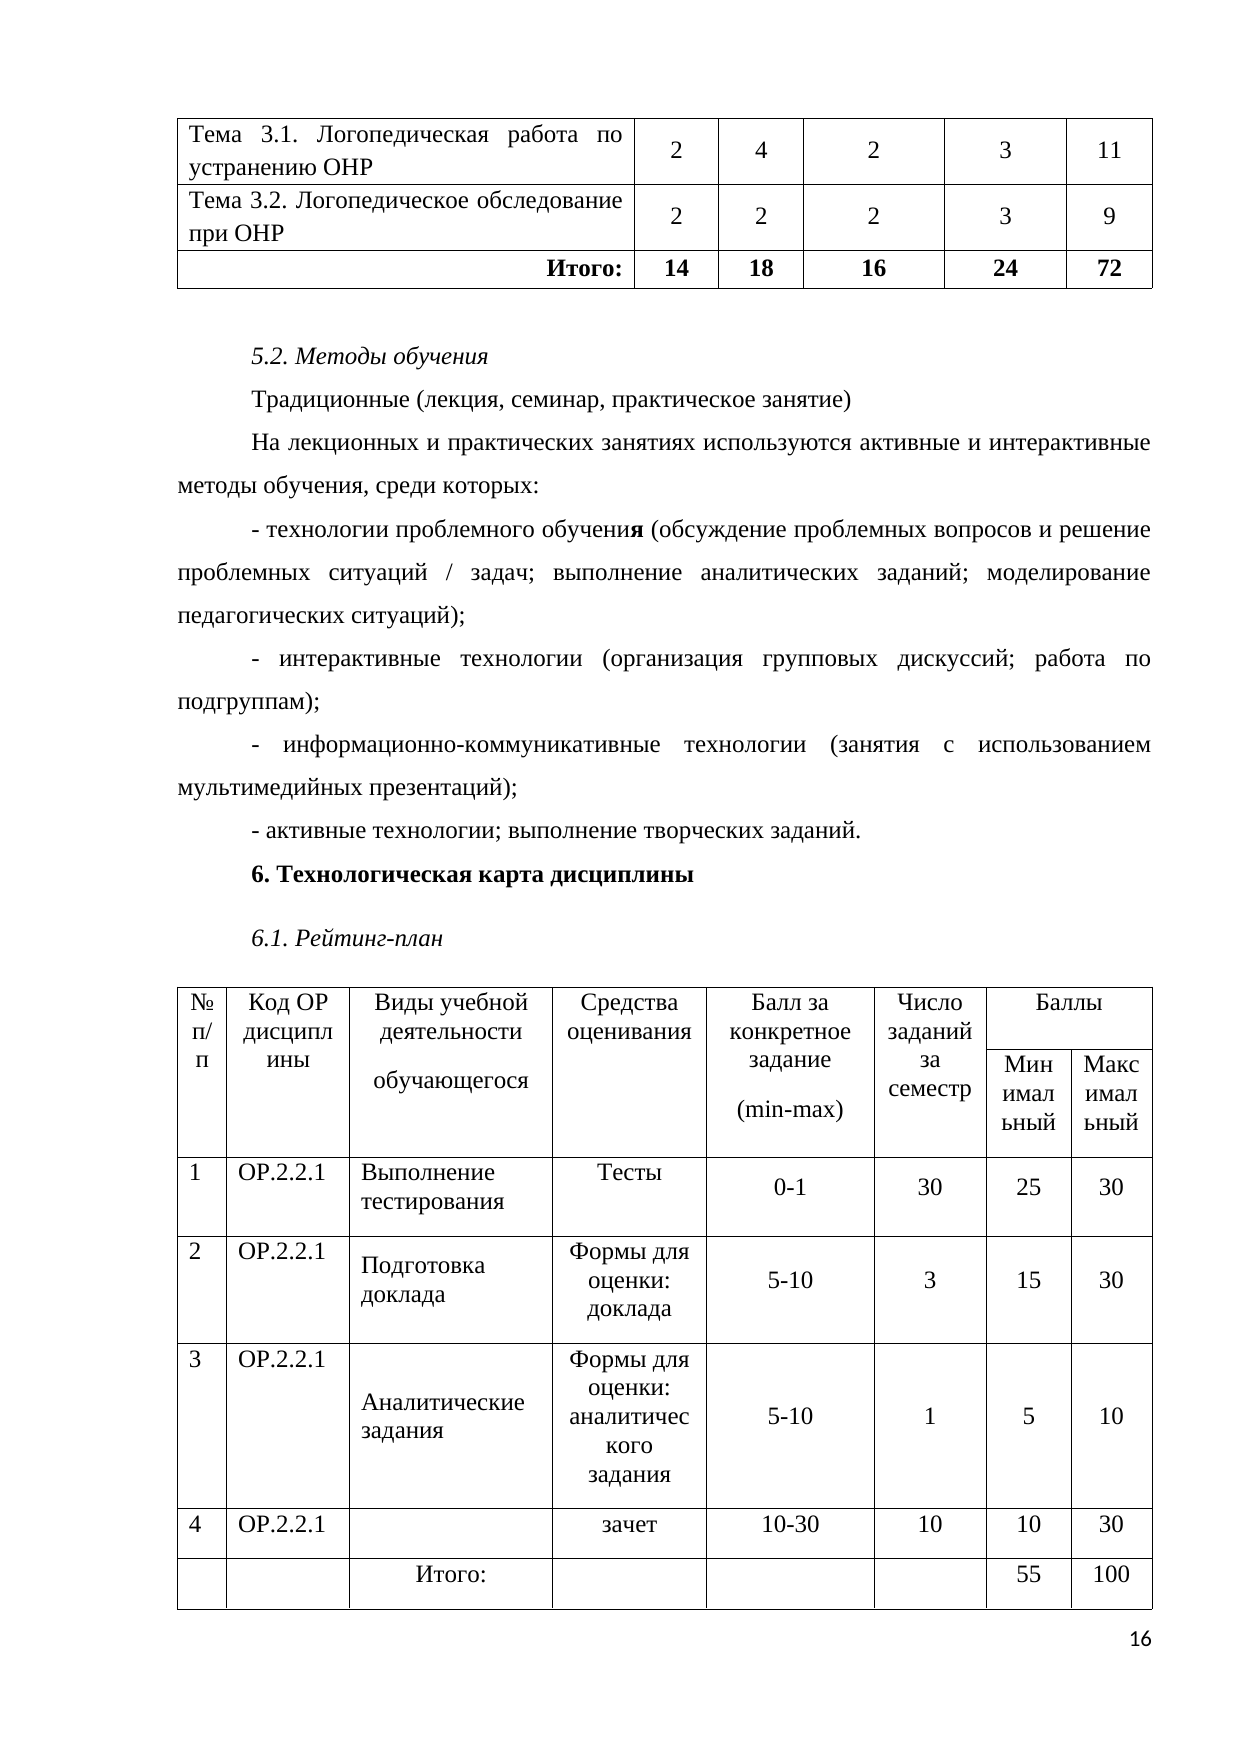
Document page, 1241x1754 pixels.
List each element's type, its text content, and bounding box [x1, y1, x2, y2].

table_cell 2 [178, 1237, 226, 1343]
table_cell [875, 1559, 986, 1608]
table_cell 10-30 [707, 1509, 874, 1558]
table_cell зачет [553, 1509, 706, 1558]
table_cell 4 [178, 1509, 226, 1558]
table_cell 3 [875, 1237, 986, 1343]
table_cell 2 [635, 185, 718, 250]
table_cell 0-1 [707, 1158, 874, 1236]
table_cell Тесты [553, 1158, 706, 1236]
table_cell 30 [1072, 1158, 1152, 1236]
text 6.1. Рейтинг-план [177, 923, 1152, 951]
table_cell 1 [875, 1344, 986, 1508]
table_cell 30 [1072, 1237, 1152, 1343]
table_cell 30 [875, 1158, 986, 1236]
table_header Баллы [987, 988, 1152, 1049]
text - интерактивные технологии (организация групповых дискуссий; работа по подгруппам); [177, 643, 1152, 715]
table_cell Формы для оценки: аналитического задания [553, 1344, 706, 1508]
table_cell 2 [804, 119, 944, 184]
text - технологии проблемного обучения (обсуждение проблемных вопросов и решение проблемных ситуаций / задач; выполнение аналитических заданий; моделирование педагогических ситуаций); [177, 514, 1152, 629]
table_cell 10 [875, 1509, 986, 1558]
table_cell 3 [945, 119, 1066, 184]
text Традиционные (лекция, семинар, практическое занятие) [177, 384, 1152, 413]
table_cell 24 [945, 251, 1066, 288]
table_cell ОР.2.2.1 [227, 1158, 349, 1236]
table_cell 3 [178, 1344, 226, 1508]
table_cell 15 [987, 1237, 1071, 1343]
table_cell 2 [804, 185, 944, 250]
table_cell 30 [1072, 1509, 1152, 1558]
table_cell 14 [635, 251, 718, 288]
table_cell Итого: [178, 251, 634, 288]
table_cell 2 [635, 119, 718, 184]
table_cell Формы для оценки: доклада [553, 1237, 706, 1343]
table_cell [350, 1509, 552, 1558]
table_cell ОР.2.2.1 [227, 1509, 349, 1558]
table_cell Аналитические задания [350, 1344, 552, 1508]
table_cell 16 [804, 251, 944, 288]
table_cell 10 [1072, 1344, 1152, 1508]
table_cell Итого: [350, 1559, 552, 1608]
table_cell Максимальный [1072, 1050, 1152, 1157]
table_cell 5 [987, 1344, 1071, 1508]
table_cell 100 [1072, 1559, 1152, 1608]
table_cell Тема 3.2. Логопедическое обследование при ОНР [178, 185, 634, 250]
table_cell 55 [987, 1559, 1071, 1608]
text - активные технологии; выполнение творческих заданий. [177, 816, 1152, 844]
table_cell Подготовка доклада [350, 1237, 552, 1343]
table_cell 1 [178, 1158, 226, 1236]
table_cell [227, 1559, 349, 1608]
table_cell Выполнение тестирования [350, 1158, 552, 1236]
table_cell 18 [719, 251, 803, 288]
table_cell ОР.2.2.1 [227, 1344, 349, 1508]
table_header № п/п [178, 988, 226, 1157]
table_header Средства оценивания [553, 988, 706, 1157]
table_header Виды учебной деятельности обучающегося [350, 988, 552, 1157]
table_header Число заданий за семестр [875, 988, 986, 1157]
text 6. Технологическая карта дисциплины [177, 859, 1152, 887]
table_cell 2 [719, 185, 803, 250]
table_cell [707, 1559, 874, 1608]
table_cell 3 [945, 185, 1066, 250]
table_header Код ОР дисциплины [227, 988, 349, 1157]
table_cell 72 [1067, 251, 1152, 288]
table_cell 10 [987, 1509, 1071, 1558]
table_cell [178, 1559, 226, 1608]
table_cell 11 [1067, 119, 1152, 184]
table_cell 5-10 [707, 1344, 874, 1508]
table_header Балл за конкретное задание (min-max) [707, 988, 874, 1157]
table_cell Минимальный [987, 1050, 1071, 1157]
table_cell 5-10 [707, 1237, 874, 1343]
table_cell Тема 3.1. Логопедическая работа по устранению ОНР [178, 119, 634, 184]
table_cell 4 [719, 119, 803, 184]
text На лекционных и практических занятиях используются активные и интерактивные методы обучения, среди которых: [177, 427, 1152, 499]
text 5.2. Методы обучения [177, 341, 1152, 370]
table_cell ОР.2.2.1 [227, 1237, 349, 1343]
table_cell 25 [987, 1158, 1071, 1236]
table_cell 9 [1067, 185, 1152, 250]
text - информационно-коммуникативные технологии (занятия с использованием мультимедийных презентаций); [177, 729, 1152, 801]
table_cell [553, 1559, 706, 1608]
